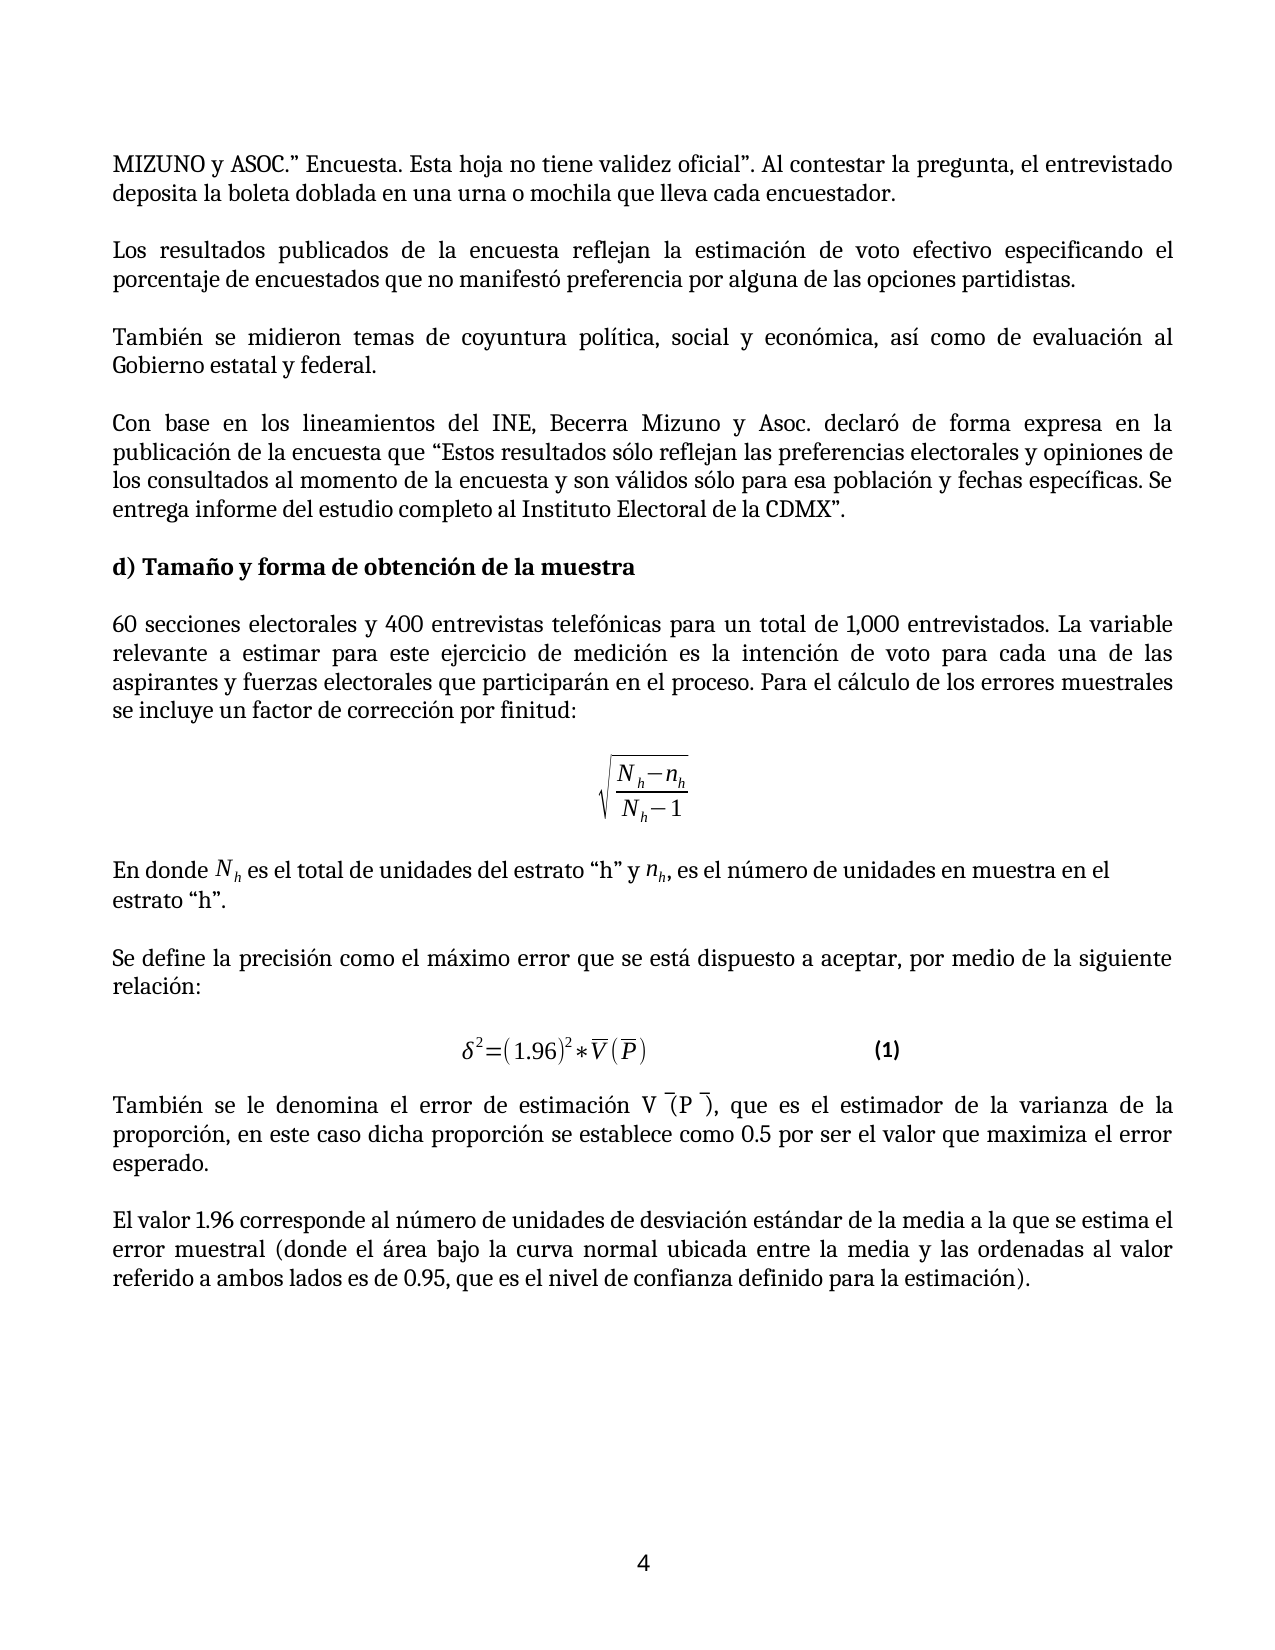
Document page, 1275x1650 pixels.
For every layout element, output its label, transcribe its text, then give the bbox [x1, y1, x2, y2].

text Se define la precisión como el máximo error que se está dispuesto a aceptar, por medio de la siguiente relación: [112, 943, 1174, 1001]
text También se midieron temas de coyuntura política, social y económica, así como de evaluación al Gobierno estatal y federal. [112, 322, 1174, 380]
text En donde es el total de unidades del estrato “h” y , es el número de unidades en muestra en el estrato “h”. [112, 854, 1174, 915]
text También se le denomina el error de estimación V ̅(P ̅), que es el estimador de la varianza de la proporción, en este caso dicha proporción se establece como 0.5 por ser el valor que maximiza el error esperado. [112, 1091, 1174, 1177]
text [112, 150, 1174, 207]
text Los resultados publicados de la encuesta reflejan la estimación de voto efectivo especificando el porcentaje de encuestados que no manifestó preferencia por alguna de las opciones partidistas. [112, 236, 1174, 294]
text El valor 1.96 corresponde al número de unidades de desviación estándar de la media a la que se estima el error muestral (donde el área bajo la curva normal ubicada entre la media y las ordenadas al valor referido a ambos lados es de 0.95, que es el nivel de confianza definido para la estimación). [112, 1206, 1174, 1292]
list (1) [187, 1033, 1174, 1066]
text 60 secciones electorales y 400 entrevistas telefónicas para un total de 1,000 entrevistados. La variable relevante a estimar para este ejercicio de medición es la intención de voto para cada una de las aspirantes y fuerzas electorales que participarán en el proceso. Para el cálculo de los errores muestrales se incluye un factor de corrección por finitud: [112, 610, 1174, 725]
text d) Tamaño y forma de obtención de la muestra [112, 552, 1174, 581]
text Con base en los lineamientos del INE, Becerra Mizuno y Asoc. declaró de forma expresa en la publicación de la encuesta que “Estos resultados sólo reflejan las preferencias electorales y opiniones de los consultados al momento de la encuesta y son válidos sólo para esa población y fechas específicas. Se entrega informe del estudio completo al Instituto Electoral de la CDMX”. [112, 409, 1174, 524]
